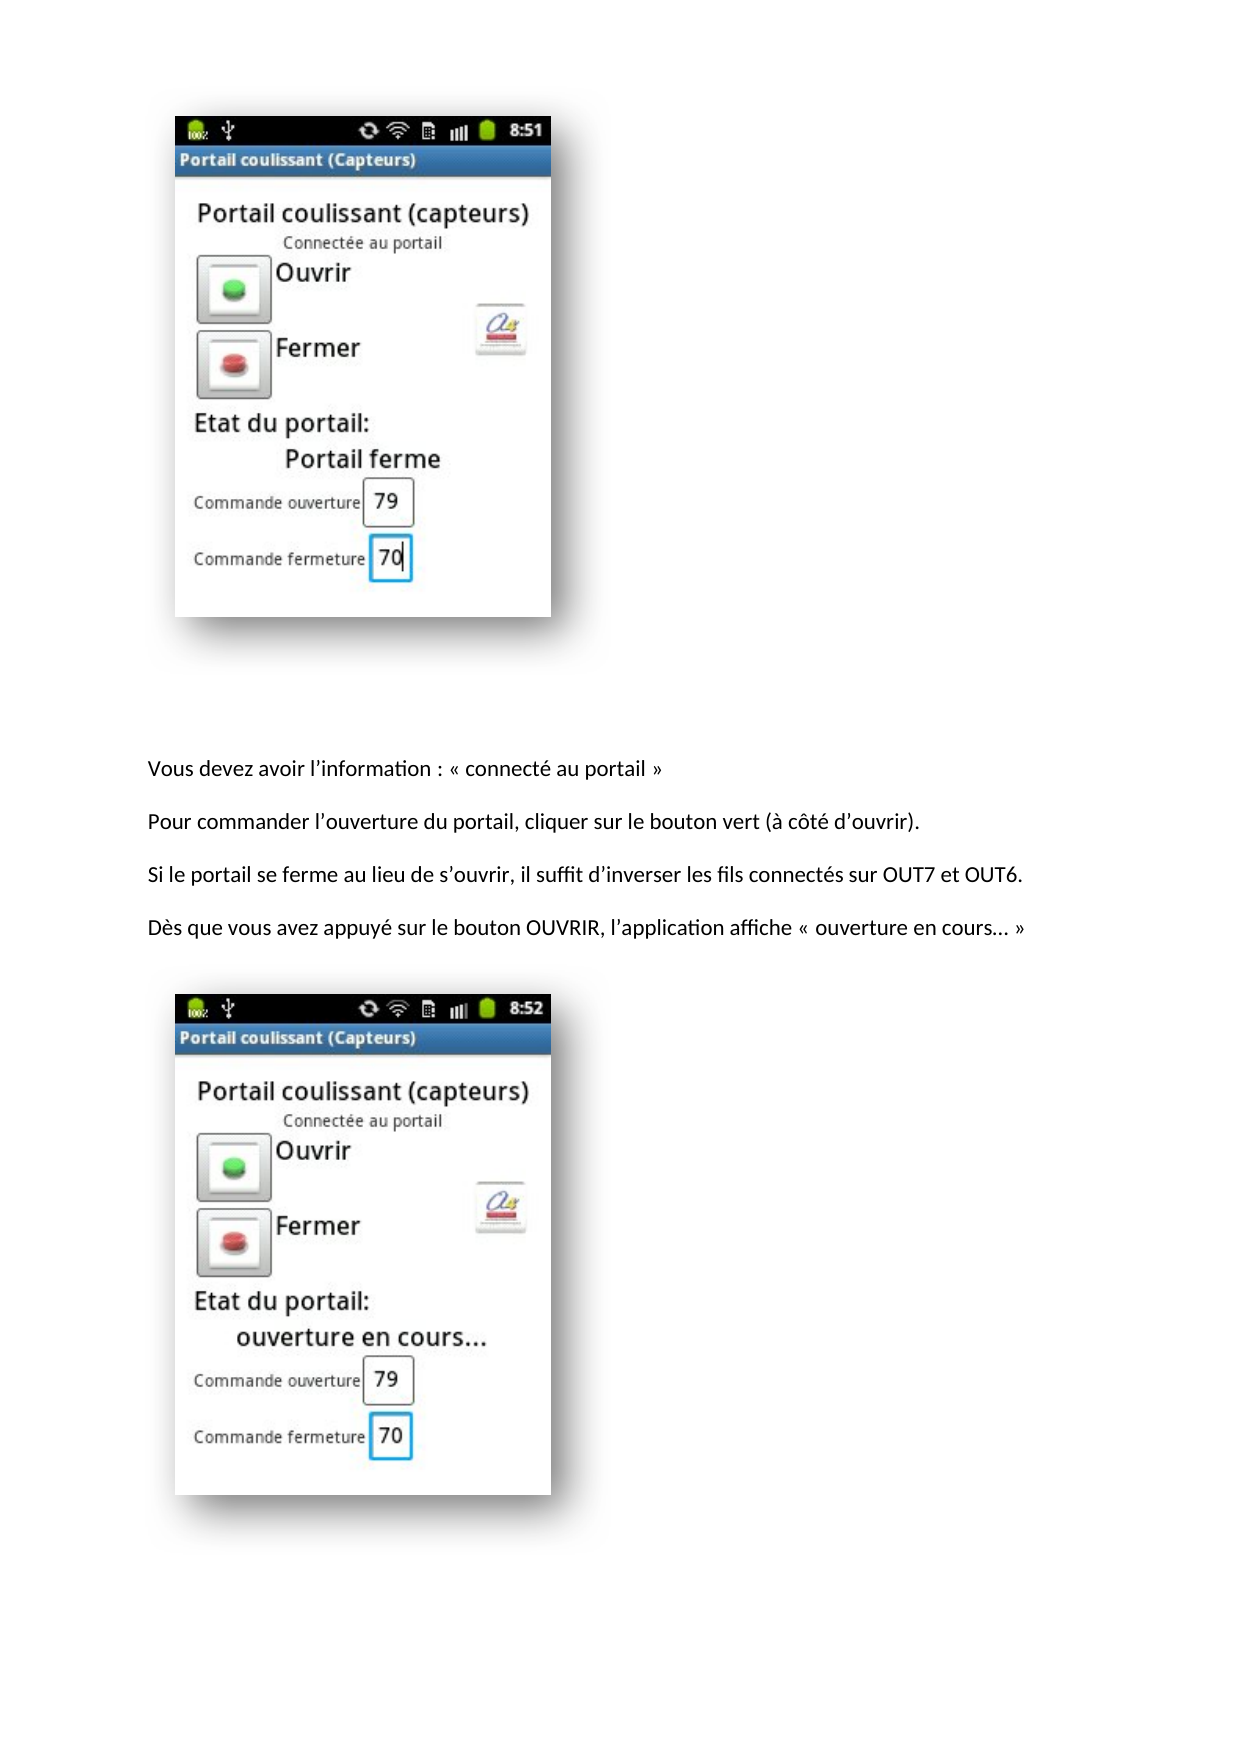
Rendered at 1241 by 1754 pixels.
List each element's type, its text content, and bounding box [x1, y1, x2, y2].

text Si le portail se ferme au lieu de s’ouvrir, il suffit d’inverser les fils connectés sur OUT7 et OUT6. [148, 860, 1093, 888]
text Vous devez avoir l’information : « connecté au portail » [148, 754, 1093, 782]
picture [175, 116, 551, 617]
picture [175, 994, 551, 1495]
text Pour commander l’ouverture du portail, cliquer sur le bouton vert (à côté d’ouvrir). [148, 807, 1093, 835]
text Dès que vous avez appuyé sur le bouton OUVRIR, l’application affiche « ouverture en cours… » [148, 913, 1093, 941]
